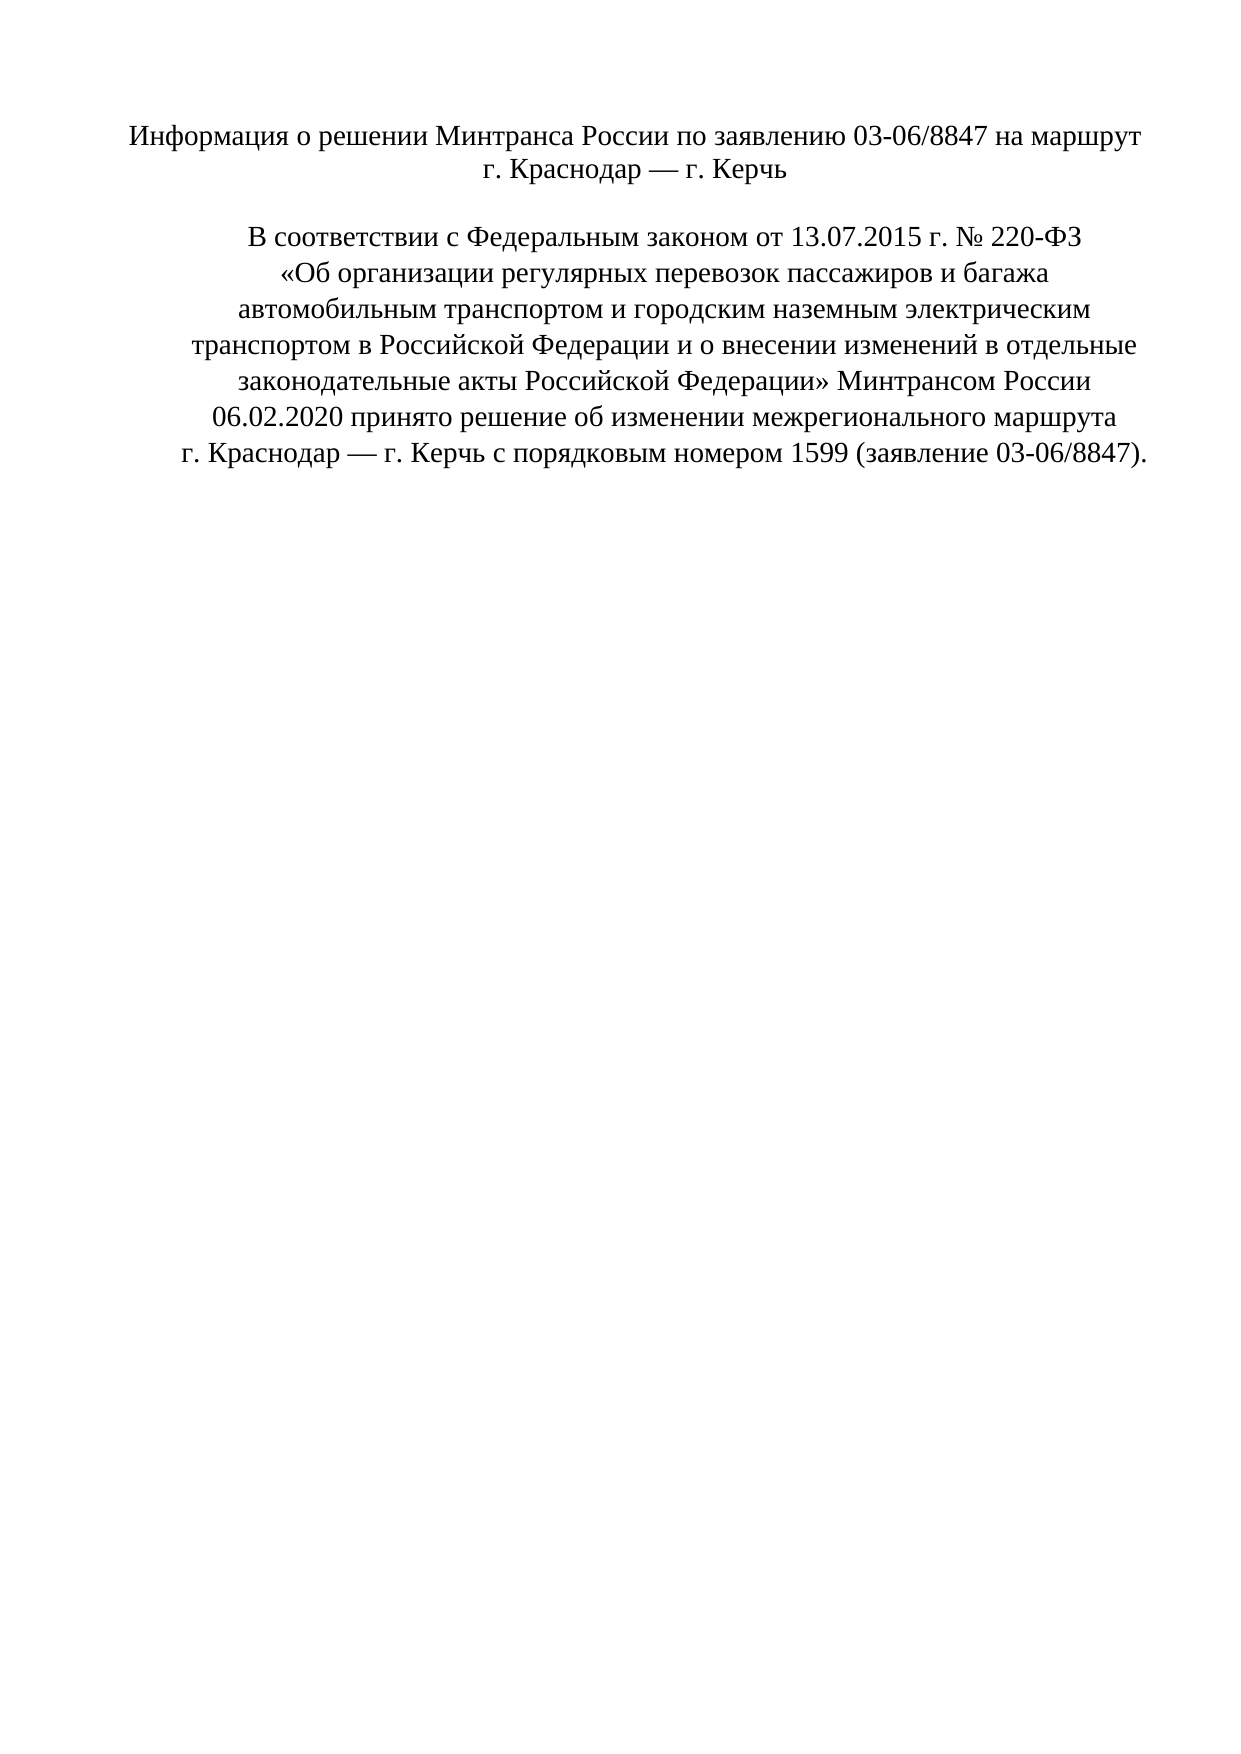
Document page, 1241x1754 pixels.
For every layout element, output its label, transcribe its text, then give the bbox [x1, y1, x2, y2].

text Информация о решении Минтранса России по заявлению 03-06/8847 на маршрут г. Краснодар — г. Керчь [118, 118, 1152, 185]
text В соответствии с Федеральным законом от 13.07.2015 г. № 220-ФЗ «Об организации регулярных перевозок пассажиров и багажа автомобильным транспортом и городским наземным электрическим транспортом в Российской Федерации и о внесении изменений в отдельные законодательные акты Российской Федерации» Минтрансом России 06.02.2020 принято решение об изменении межрегионального маршрута г. Краснодар — г. Керчь с порядковым номером 1599 (заявление 03-06/8847). [177, 219, 1152, 469]
